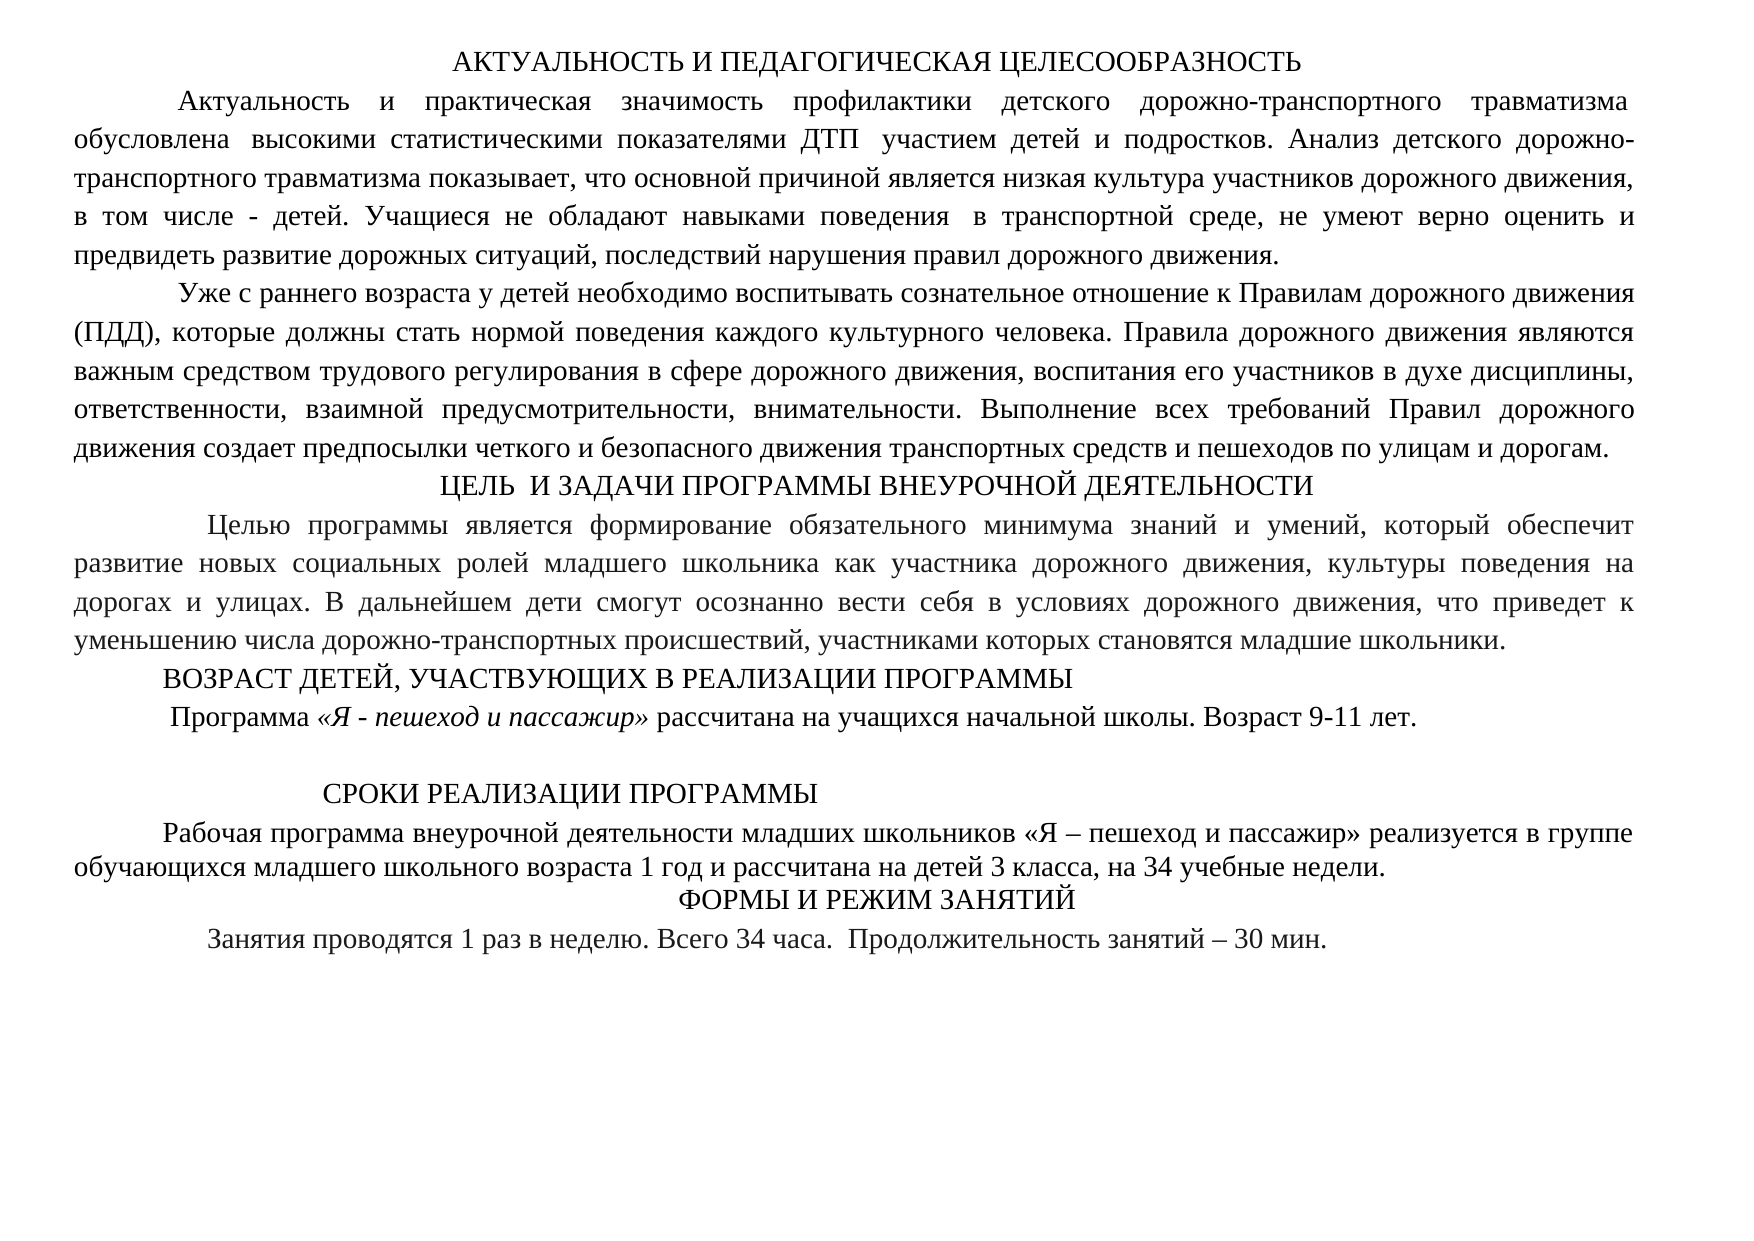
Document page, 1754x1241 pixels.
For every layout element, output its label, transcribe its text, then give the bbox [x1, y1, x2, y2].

text Актуальность и практическая значимость профилактики детского дорожно-транспортного травматизма обусловлена высокими статистическими показателями ДТП участием детей и подростков. Анализ детского дорожно-транспортного травматизма показывает, что основной причиной является низкая культура участников дорожного движения, в том числе - детей. Учащиеся не обладают навыками поведения в транспортной среде, не умеют верно оценить и предвидеть развитие дорожных ситуаций, последствий нарушения правил дорожного движения. [74, 83, 1636, 271]
text Уже с раннего возраста у детей необходимо воспитывать сознательное отношение к Правилам дорожного движения (ПДД), которые должны стать нормой поведения каждого культурного человека. Правила дорожного движения являются важным средством трудового регулирования в сфере дорожного движения, воспитания его участников в духе дисциплины, ответственности, взаимной предусмотрительности, внимательности. Выполнение всех требований Правил дорожного движения создает предпосылки четкого и безопасного движения транспортных средств и пешеходов по улицам и дорогам. [74, 276, 1636, 463]
text АКТУАЛЬНОСТЬ И ПЕДАГОГИЧЕСКАЯ ЦЕЛЕСООБРАЗНОСТЬ [118, 44, 1636, 78]
text Рабочая программа внеурочной деятельности младших школьников «Я – пешеход и пассажир» реализуется в группе обучающихся младшего школьного возраста 1 год и рассчитана на детей 3 класса, на 34 учебные недели. [74, 815, 1636, 882]
text Занятия проводятся 1 раз в неделю. Всего 34 часа. Продолжительность занятий – 30 мин. [74, 921, 1636, 954]
text СРОКИ РЕАЛИЗАЦИИ ПРОГРАММЫ [118, 777, 1636, 810]
text ФОРМЫ И РЕЖИМ ЗАНЯТИЙ [118, 882, 1636, 916]
text Целью программы является формирование обязательного минимума знаний и умений, который обеспечит развитие новых социальных ролей младшего школьника как участника дорожного движения, культуры поведения на дорогах и улицах. В дальнейшем дети смогут осознанно вести себя в условиях дорожного движения, что приведет к уменьшению числа дорожно-транспортных происшествий, участниками которых становятся младшие школьники. [74, 507, 1636, 656]
text ЦЕЛЬ И ЗАДАЧИ ПРОГРАММЫ ВНЕУРОЧНОЙ ДЕЯТЕЛЬНОСТИ [118, 468, 1636, 502]
text ВОЗРАСТ ДЕТЕЙ, УЧАСТВУЮЩИХ В РЕАЛИЗАЦИИ ПРОГРАММЫ [74, 661, 1636, 694]
text Программа «Я - пешеход и пассажир» рассчитана на учащихся начальной школы. Возраст 9-11 лет. [74, 699, 1636, 733]
